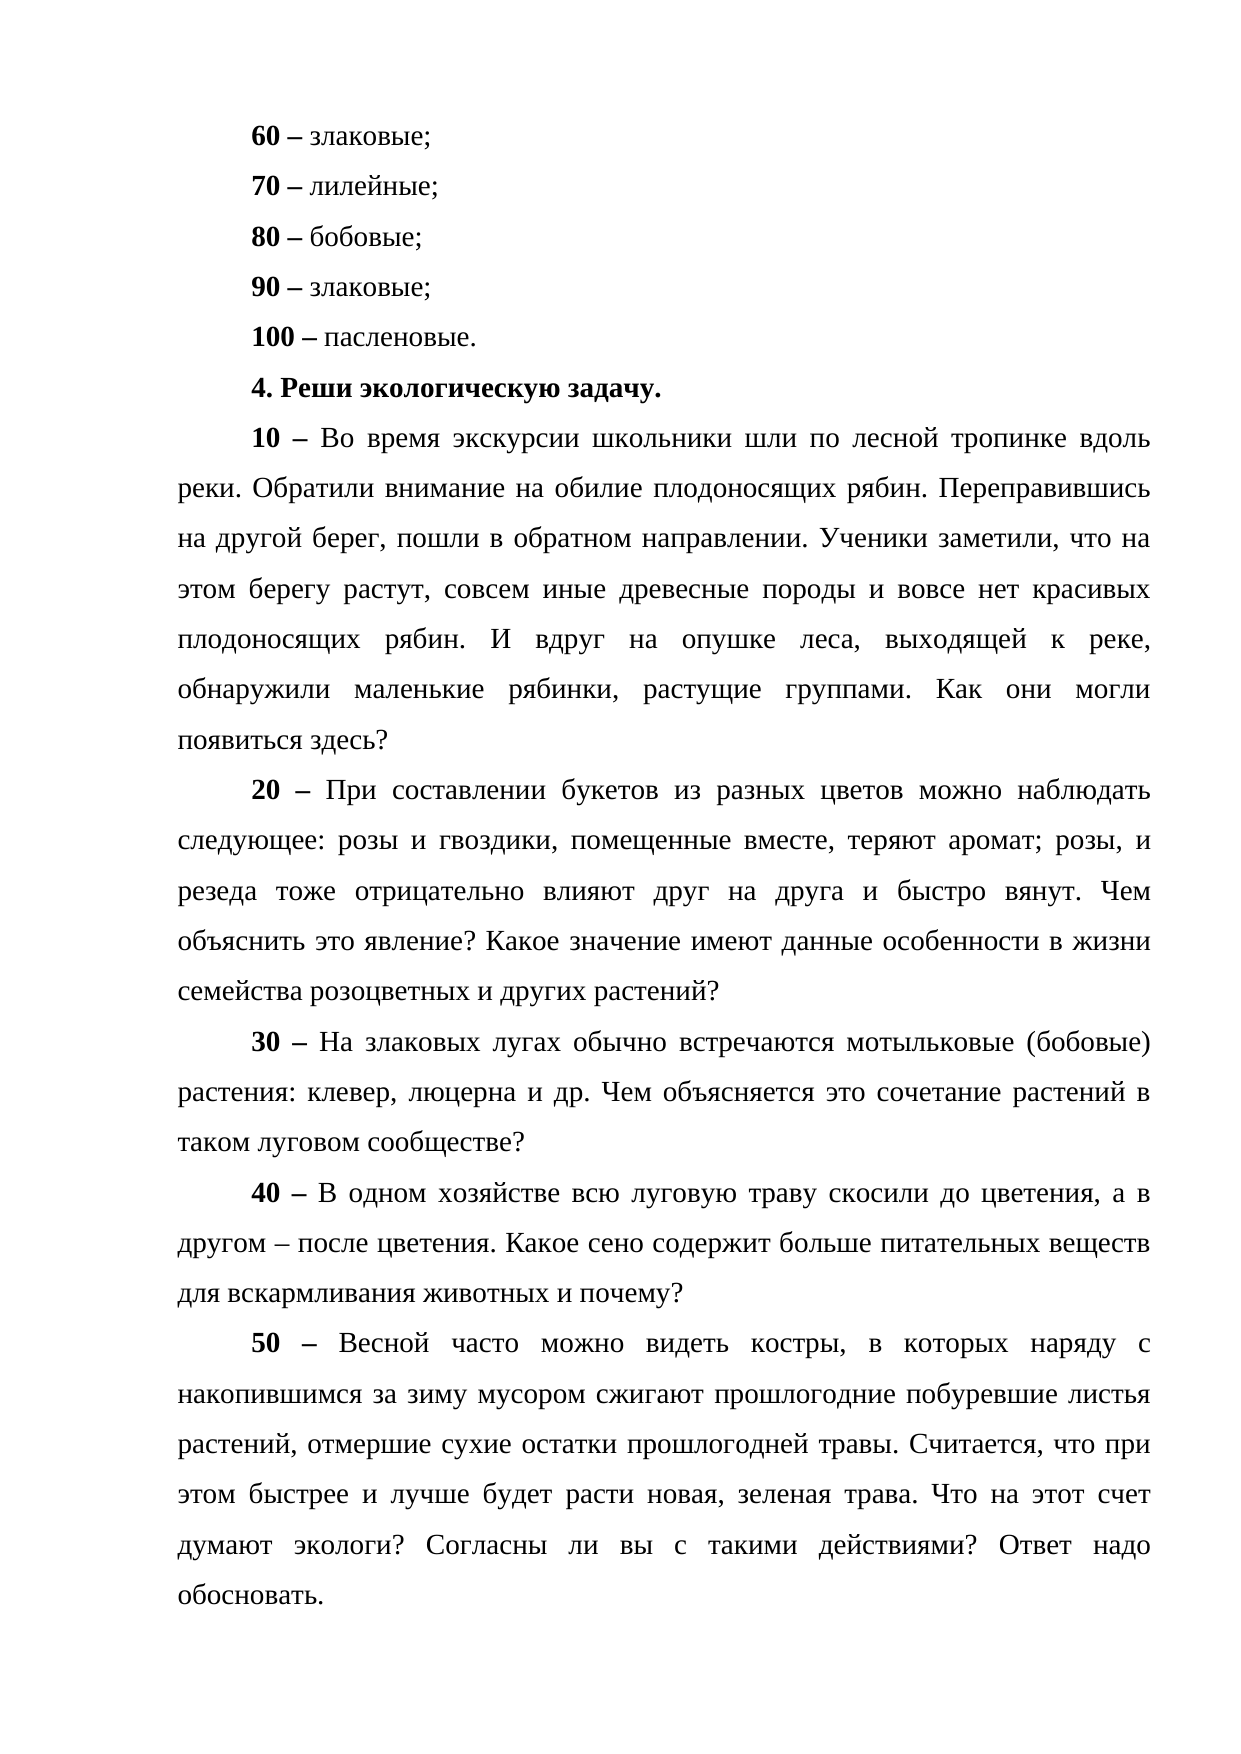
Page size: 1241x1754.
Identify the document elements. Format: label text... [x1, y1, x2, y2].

text 90 – злаковые; [177, 269, 1152, 303]
text 70 – лилейные; [177, 168, 1152, 202]
text 10 – Во время экскурсии школьники шли по лесной тропинке вдоль реки. Обратили внимание на обилие плодоносящих рябин. Переправившись на другой берег, пошли в обратном направлении. Ученики заметили, что на этом берегу растут, совсем иные древесные породы и вовсе нет красивых плодоносящих рябин. И вдруг на опушке леса, выходящей к реке, обнаружили маленькие рябинки, растущие группами. Как они могли появиться здесь? [177, 420, 1152, 755]
text 50 – Весной часто можно видеть костры, в которых наряду с накопившимся за зиму мусором сжигают прошлогодние побуревшие листья растений, отмершие сухие остатки прошлогодней травы. Считается, что при этом быстрее и лучше будет расти новая, зеленая трава. Что на этот счет думают экологи? Согласны ли вы с такими действиями? Ответ надо обосновать. [177, 1326, 1152, 1611]
subtitle 4. Реши экологическую задачу. [177, 370, 1152, 403]
text 40 – В одном хозяйстве всю луговую траву скосили до цветения, а в другом – после цветения. Какое сено содержит больше питательных веществ для вскармливания животных и почему? [177, 1175, 1152, 1309]
text 60 – злаковые; [177, 118, 1152, 152]
text 30 – На злаковых лугах обычно встречаются мотыльковые (бобовые) растения: клевер, люцерна и др. Чем объясняется это сочетание растений в таком луговом сообществе? [177, 1024, 1152, 1158]
text 80 – бобовые; [177, 219, 1152, 252]
text 20 – При составлении букетов из разных цветов можно наблюдать следующее: розы и гвоздики, помещенные вместе, теряют аромат; розы, и резеда тоже отрицательно влияют друг на друга и быстро вянут. Чем объяснить это явление? Какое значение имеют данные особенности в жизни семейства розоцветных и других растений? [177, 772, 1152, 1007]
text 100 – пасленовые. [177, 319, 1152, 353]
